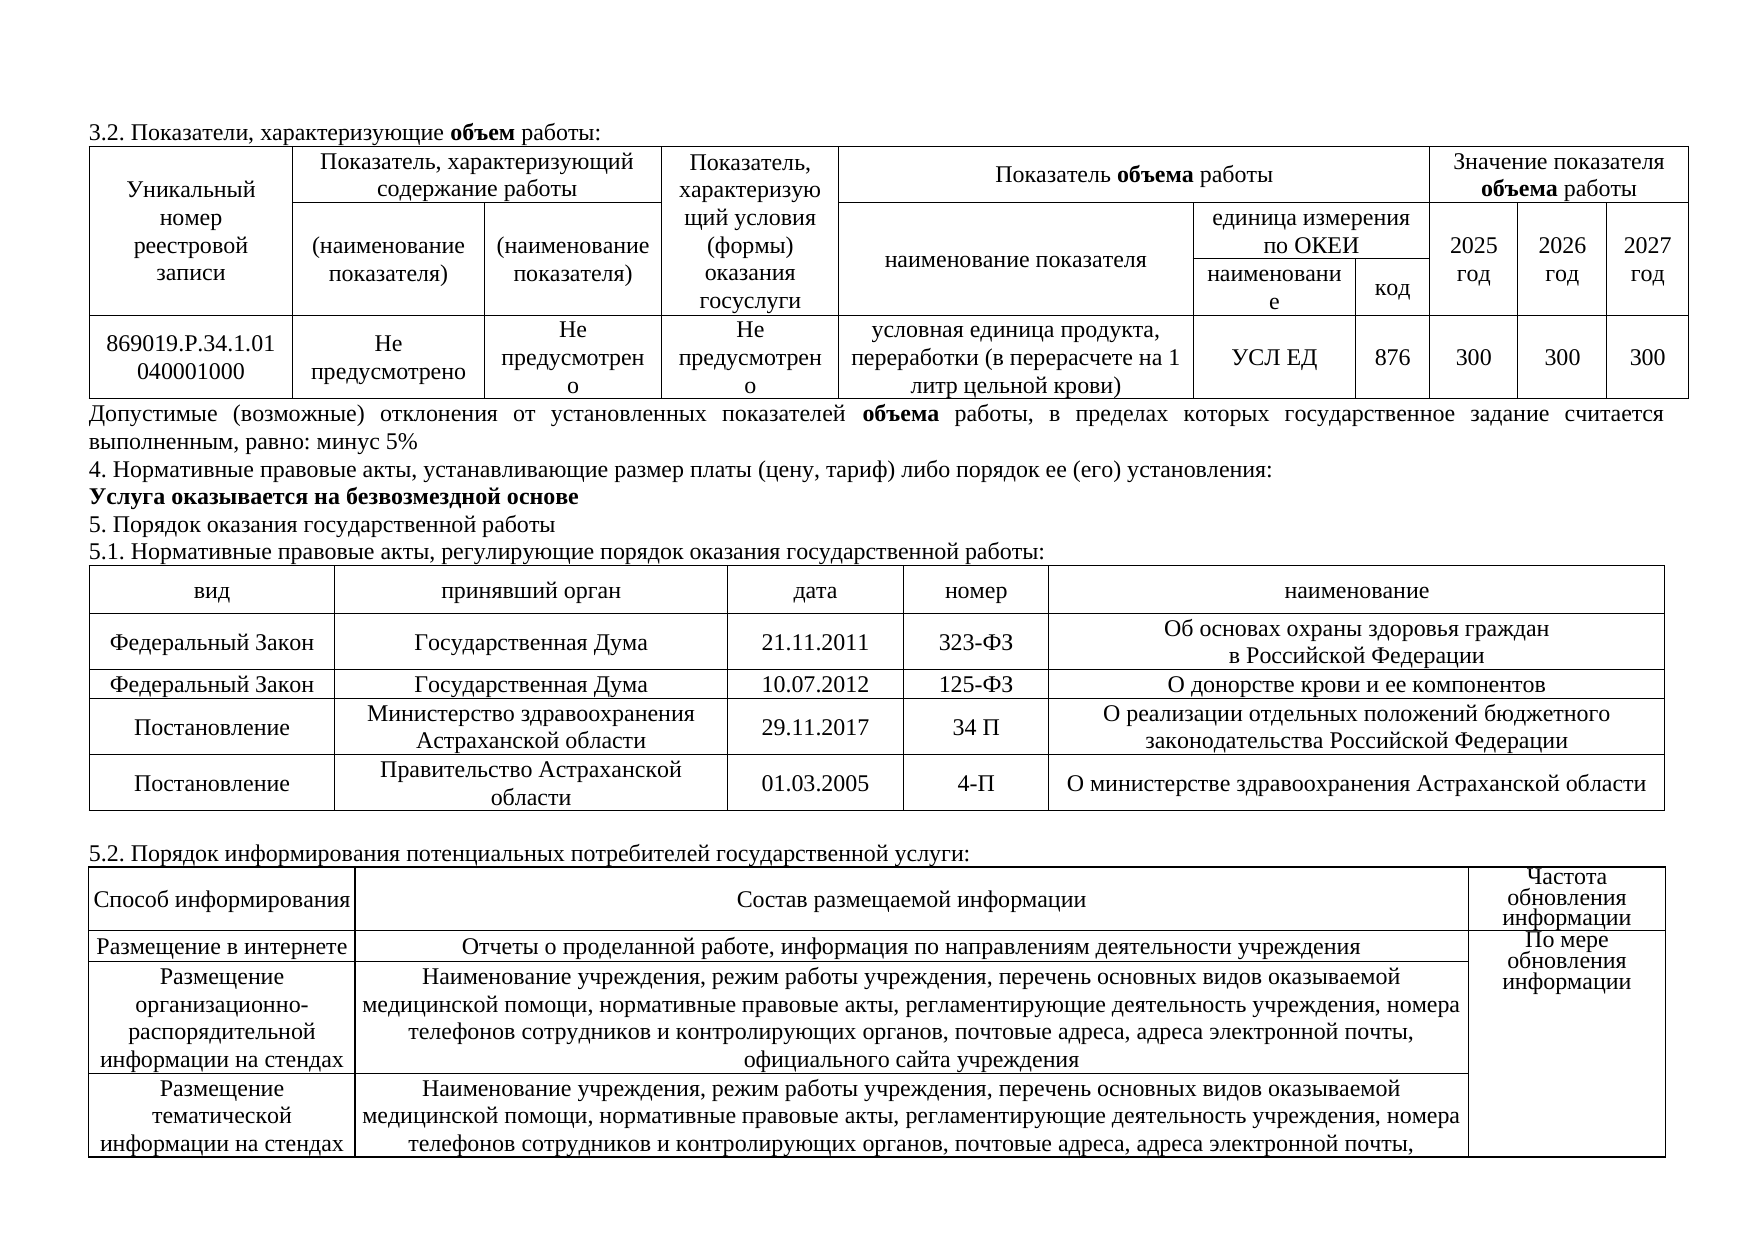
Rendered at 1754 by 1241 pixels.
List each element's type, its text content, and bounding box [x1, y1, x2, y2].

table_cell 125-ФЗ [904, 670, 1048, 698]
table_header Уникальный номер реестровой записи [90, 147, 292, 314]
table_cell наименование [1194, 259, 1355, 314]
text 5.1. Нормативные правовые акты, регулирующие порядок оказания государственной работы: [89, 537, 1665, 565]
table_cell (наименование показателя) [485, 203, 661, 314]
table_cell О донорстве крови и ее компонентов [1049, 670, 1664, 698]
table_header Частота обновления информации [1469, 868, 1665, 930]
table_cell 323-ФЗ [904, 614, 1048, 669]
text Допустимые (возможные) отклонения от установленных показателей объема работы, в пределах которых государственное задание считается выполненным, равно: минус 5% [89, 399, 1665, 454]
table_cell (наименование показателя) [293, 203, 484, 314]
table_header Значение показателя объема работы [1430, 147, 1688, 202]
table_header номер [904, 566, 1048, 613]
table_cell 300 [1430, 316, 1517, 398]
table_cell 01.03.2005 [728, 755, 903, 810]
table_cell 876 [1356, 316, 1429, 398]
table_header Показатель, характеризующий условия (формы) оказания госуслуги [662, 147, 838, 314]
table_cell Федеральный Закон [90, 614, 334, 669]
table_cell 2026 год [1518, 203, 1606, 314]
table_header вид [90, 566, 334, 613]
text 5. Порядок оказания государственной работы [89, 510, 1665, 537]
table_cell Государственная Дума [335, 670, 727, 698]
table_cell Постановление [90, 755, 334, 810]
table_header дата [728, 566, 903, 613]
table_cell Правительство Астраханской области [335, 755, 727, 810]
table_header Способ информирования [89, 868, 354, 930]
table_cell 10.07.2012 [728, 670, 903, 698]
table_cell Федеральный Закон [90, 670, 334, 698]
table_header Показатель объема работы [839, 147, 1429, 202]
table_cell Не предусмотрено [485, 316, 661, 398]
table_cell Государственная Дума [335, 614, 727, 669]
table_cell Постановление [90, 699, 334, 754]
table_cell По мере обновления информации [1469, 931, 1665, 1156]
table_cell Не предусмотрено [662, 316, 838, 398]
table_cell 4-П [904, 755, 1048, 810]
text Услуга оказывается на безвозмездной основе [89, 482, 1665, 510]
table_cell Об основах охраны здоровья граждан в Российской Федерации [1049, 614, 1664, 669]
table_cell условная единица продукта, переработки (в перерасчете на 1 литр цельной крови) [839, 316, 1193, 398]
table_cell 300 [1607, 316, 1688, 398]
table_cell Не предусмотрено [293, 316, 484, 398]
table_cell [89, 1074, 354, 1156]
table_cell Министерство здравоохранения Астраханской области [335, 699, 727, 754]
table_cell УСЛ ЕД [1194, 316, 1355, 398]
table_cell Отчеты о проделанной работе, информация по направлениям деятельности учреждения [356, 931, 1468, 961]
table_cell 869019.Р.34.1.01040001000 [90, 316, 292, 398]
table_header наименование [1049, 566, 1664, 613]
table_cell 29.11.2017 [728, 699, 903, 754]
table_cell код [1356, 259, 1429, 314]
text 3.2. Показатели, характеризующие объем работы: [89, 118, 1665, 146]
table_cell 21.11.2011 [728, 614, 903, 669]
table_cell Размещение организационно-распорядительной информации на стендах [89, 962, 354, 1073]
table_cell наименование показателя [839, 203, 1193, 314]
text 5.2. Порядок информирования потенциальных потребителей государственной услуги: [89, 839, 1665, 866]
table_cell О реализации отдельных положений бюджетного законодательства Российской Федерации [1049, 699, 1664, 754]
table_cell О министерстве здравоохранения Астраханской области [1049, 755, 1664, 810]
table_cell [356, 1074, 1468, 1156]
table_header Состав размещаемой информации [356, 868, 1468, 930]
table_cell единица измерения по ОКЕИ [1194, 203, 1429, 258]
table_cell 2025 год [1430, 203, 1517, 314]
text 4. Нормативные правовые акты, устанавливающие размер платы (цену, тариф) либо порядок ее (его) установления: [89, 454, 1665, 482]
table_cell 34 П [904, 699, 1048, 754]
table_cell 2027 год [1607, 203, 1688, 314]
table_cell 300 [1518, 316, 1606, 398]
table_header Показатель, характеризующий содержание работы [293, 147, 661, 202]
table_header принявший орган [335, 566, 727, 613]
table_cell Размещение в интернете [89, 931, 354, 961]
